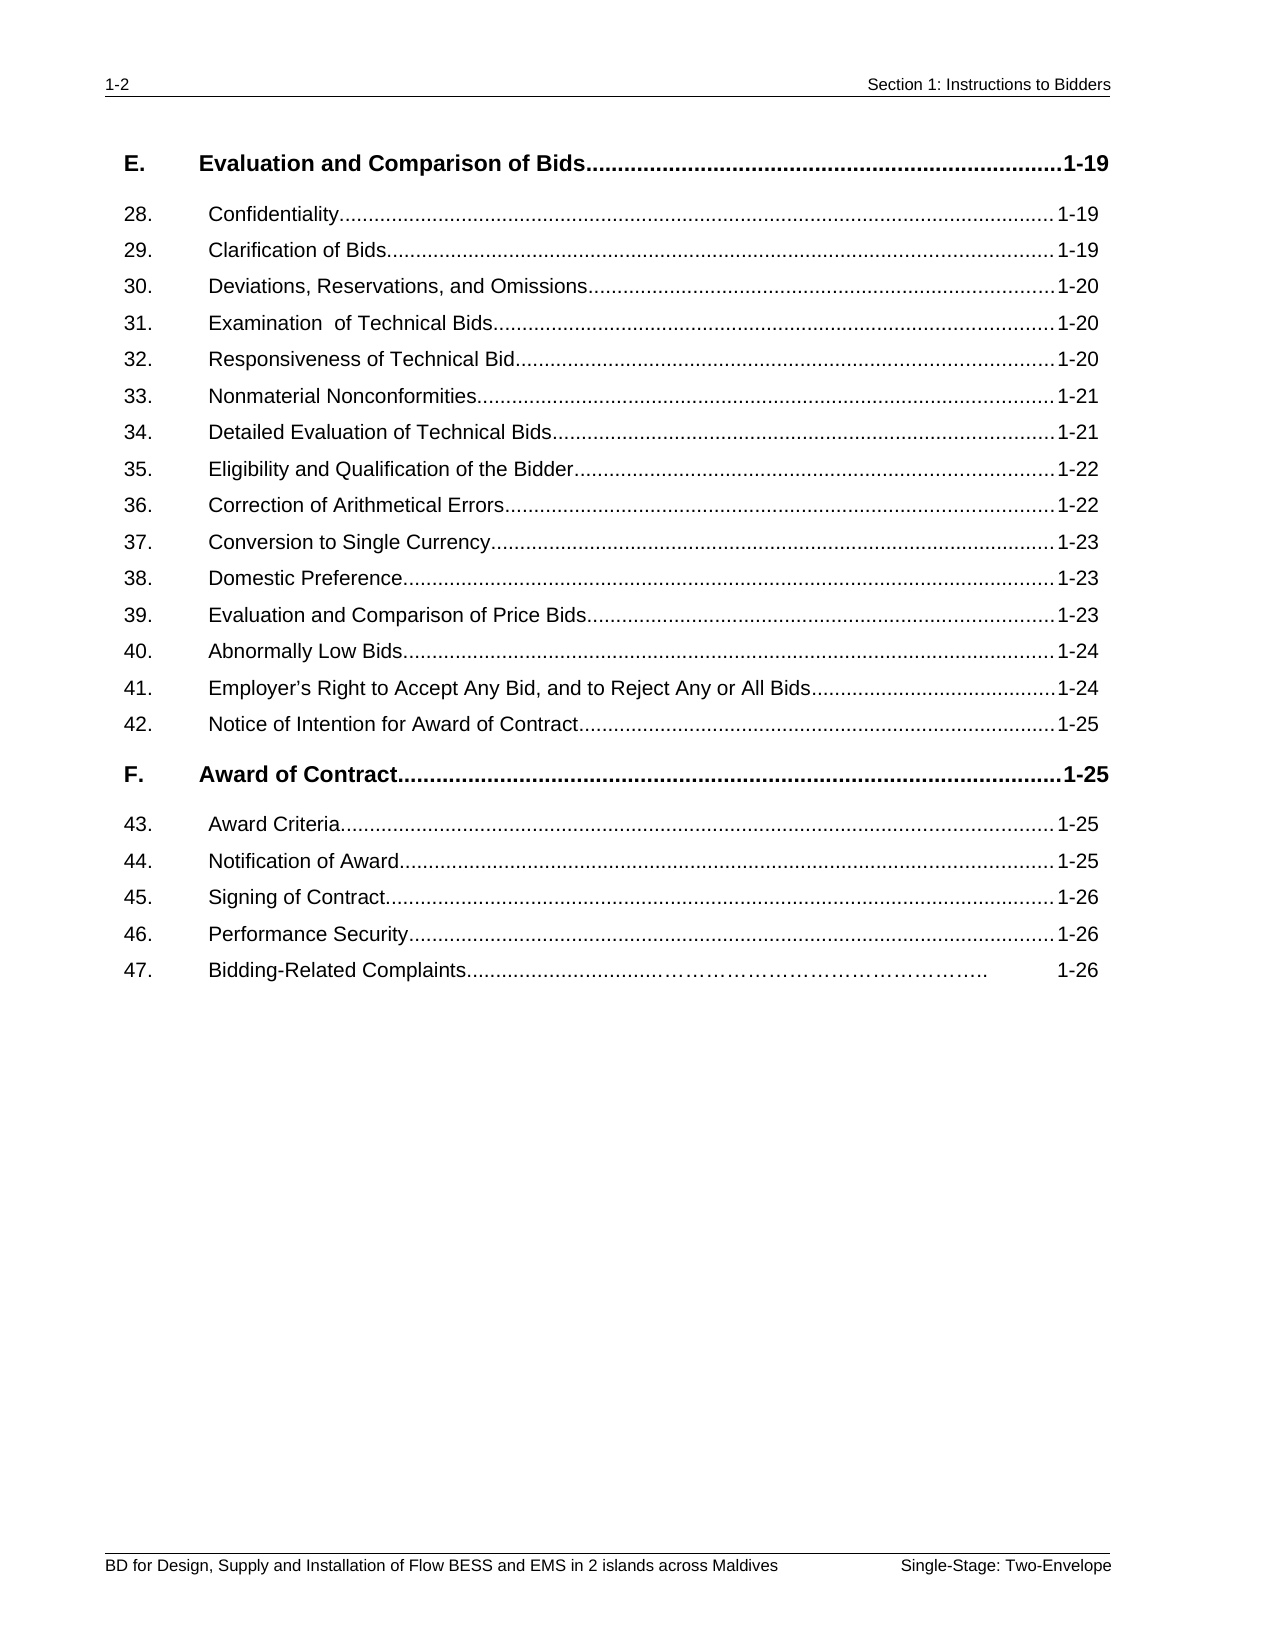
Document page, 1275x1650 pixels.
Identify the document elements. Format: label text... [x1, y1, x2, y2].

text 47. Bidding-Related Complaints ……………………………………….. 1-26 [124, 958, 1117, 982]
text 45. Signing of Contract 1-26 [124, 885, 1117, 909]
text 30. Deviations, Reservations, and Omissions 1-20 [124, 274, 1117, 298]
text 33. Nonmaterial Nonconformities 1-21 [124, 384, 1117, 408]
text F. Award of Contract 1-25 [124, 761, 1110, 787]
text 46. Performance Security 1-26 [124, 921, 1117, 945]
text 35. Eligibility and Qualification of the Bidder 1-22 [124, 457, 1117, 481]
text 41. Employer’s Right to Accept Any Bid, and to Reject Any or All Bids 1-24 [124, 675, 1117, 699]
text E. Evaluation and Comparison of Bids 1-19 [124, 150, 1110, 176]
text 37. Conversion to Single Currency 1-23 [124, 529, 1117, 553]
text 32. Responsiveness of Technical Bid 1-20 [124, 347, 1117, 371]
text 31. Examination of Technical Bids 1-20 [124, 311, 1117, 335]
text 36. Correction of Arithmetical Errors 1-22 [124, 493, 1117, 517]
text 44. Notification of Award 1-25 [124, 848, 1117, 872]
text 29. Clarification of Bids 1-19 [124, 238, 1117, 262]
text 42. Notice of Intention for Award of Contract 1-25 [124, 712, 1117, 736]
text 38. Domestic Preference 1-23 [124, 566, 1117, 590]
text 40. Abnormally Low Bids 1-24 [124, 639, 1117, 663]
text 34. Detailed Evaluation of Technical Bids 1-21 [124, 420, 1117, 444]
text 43. Award Criteria 1-25 [124, 812, 1117, 836]
text 28. Confidentiality 1-19 [124, 201, 1117, 225]
text 39. Evaluation and Comparison of Price Bids 1-23 [124, 602, 1117, 626]
